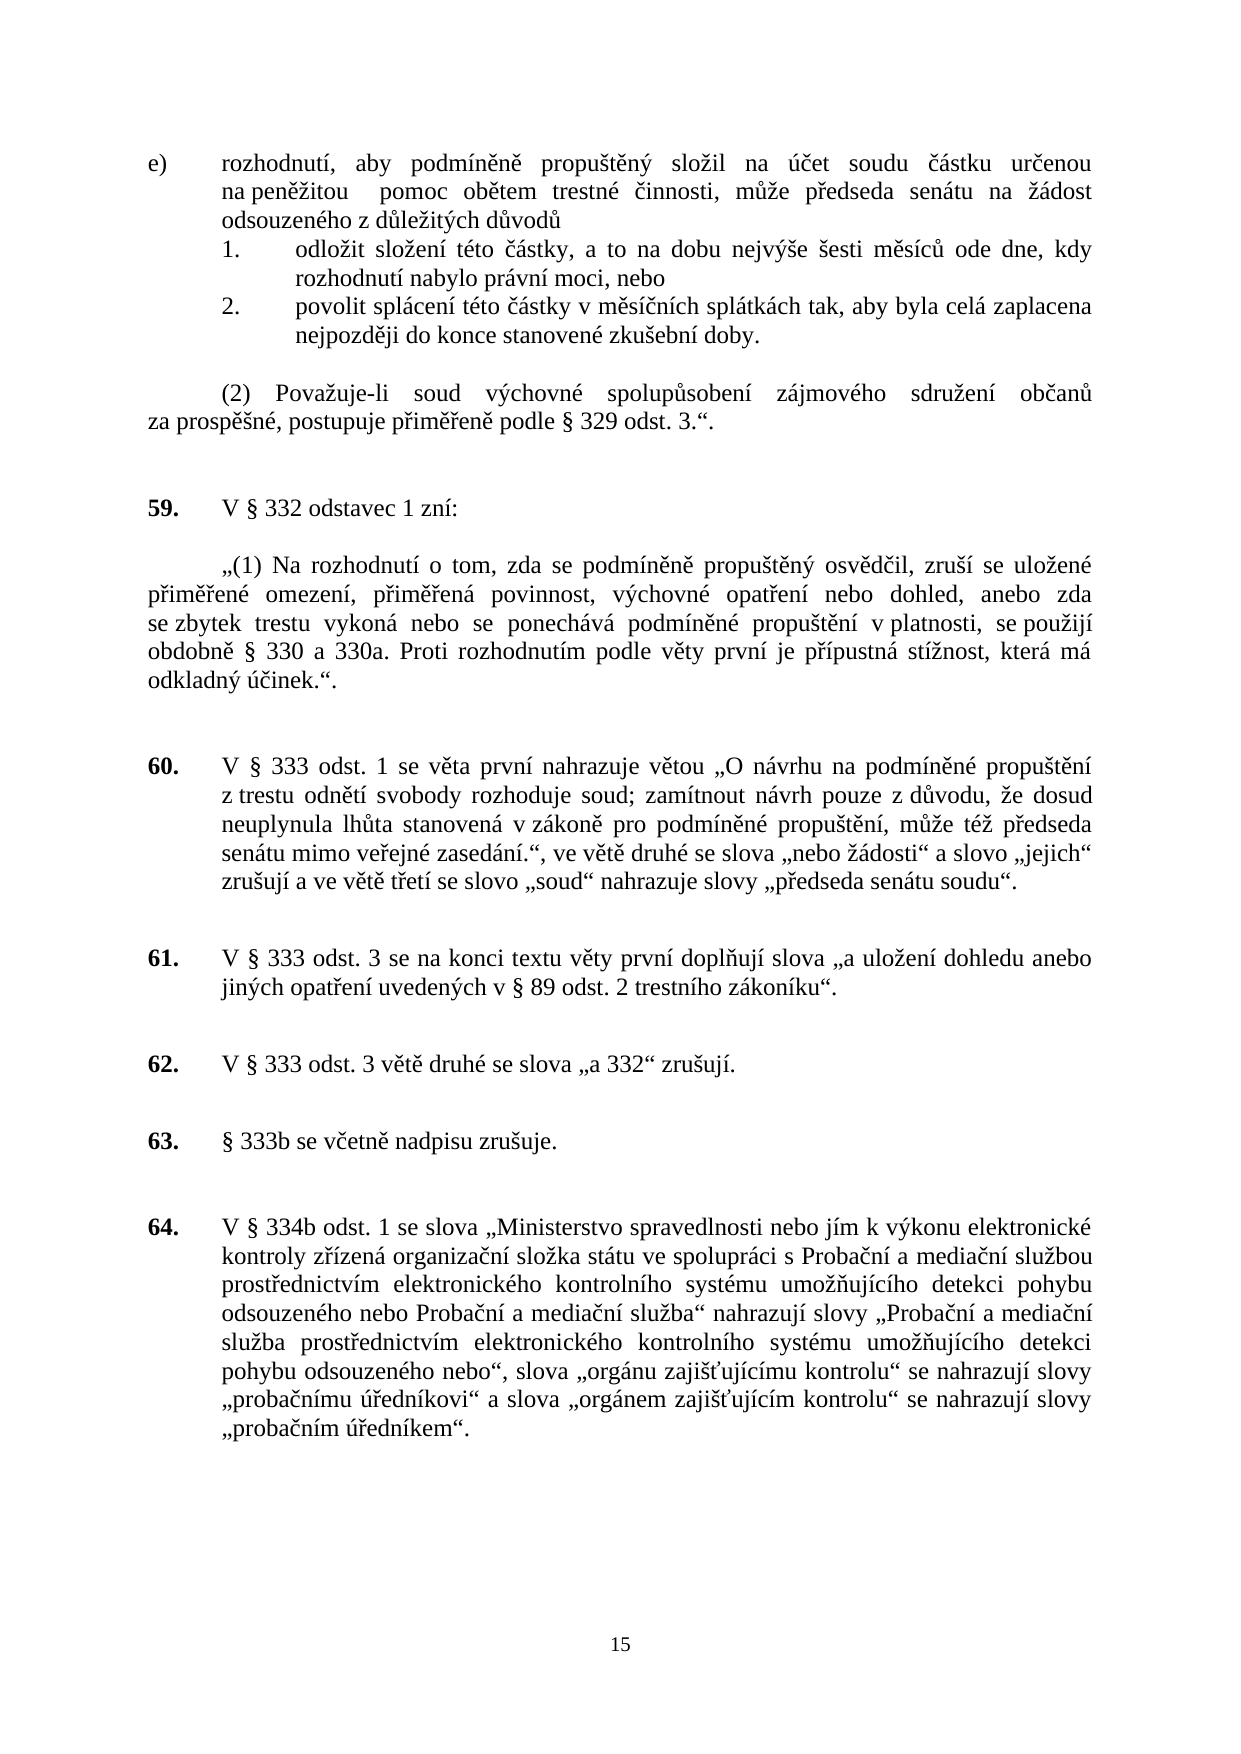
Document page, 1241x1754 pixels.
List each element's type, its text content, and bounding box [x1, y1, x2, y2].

text 1. odložit složení této částky, a to na dobu nejvýše šesti měsíců ode dne, kdy rozhodnutí nabylo právní moci, nebo [221, 234, 1093, 291]
text 62. V § 333 odst. 3 větě druhé se slova „a 332“ zrušují. [148, 1049, 1093, 1078]
text 61. V § 333 odst. 3 se na konci textu věty první doplňují slova „a uložení dohledu anebo jiných opatření uvedených v § 89 odst. 2 trestního zákoníku“. [148, 943, 1093, 1001]
text 59. V § 332 odstavec 1 zní: [148, 493, 1093, 521]
text 63. § 333b se včetně nadpisu zrušuje. [148, 1126, 1093, 1154]
text e) rozhodnutí, aby podmíněně propuštěný složil na účet soudu částku určenou na peněžitou pomoc obětem trestné činnosti, může předseda senátu na žádost odsouzeného z důležitých důvodů [148, 148, 1093, 234]
text 64. V § 334b odst. 1 se slova „Ministerstvo spravedlnosti nebo jím k výkonu elektronické kontroly zřízená organizační složka státu ve spolupráci s Probační a mediační službou prostřednictvím elektronického kontrolního systému umožňujícího detekci pohybu odsouzeného nebo Probační a mediační služba“ nahrazují slovy „Probační a mediační služba prostřednictvím elektronického kontrolního systému umožňujícího detekci pohybu odsouzeného nebo“, slova „orgánu zajišťujícímu kontrolu“ se nahrazují slovy „probačnímu úředníkovi“ a slova „orgánem zajišťujícím kontrolu“ se nahrazují slovy „probačním úředníkem“. [148, 1212, 1093, 1442]
text (2) Považuje-li soud výchovné spolupůsobení zájmového sdružení občanů za prospěšné, postupuje přiměřeně podle § 329 odst. 3.“. [148, 378, 1093, 435]
text „(1) Na rozhodnutí o tom, zda se podmíněně propuštěný osvědčil, zruší se uložené přiměřené omezení, přiměřená povinnost, výchovné opatření nebo dohled, anebo zda se zbytek trestu vykoná nebo se ponechává podmíněné propuštění v platnosti, se použijí obdobně § 330 a 330a. Proti rozhodnutím podle věty první je přípustná stížnost, která má odkladný účinek.“. [148, 550, 1093, 694]
text 60. V § 333 odst. 1 se věta první nahrazuje větou „O návrhu na podmíněné propuštění z trestu odnětí svobody rozhoduje soud; zamítnout návrh pouze z důvodu, že dosud neuplynula lhůta stanovená v zákoně pro podmíněné propuštění, může též předseda senátu mimo veřejné zasedání.“, ve větě druhé se slova „nebo žádosti“ a slovo „jejich“ zrušují a ve větě třetí se slovo „soud“ nahrazuje slovy „předseda senátu soudu“. [148, 751, 1093, 895]
text 2. povolit splácení této částky v měsíčních splátkách tak, aby byla celá zaplacena nejpozději do konce stanovené zkušební doby. [221, 291, 1093, 349]
